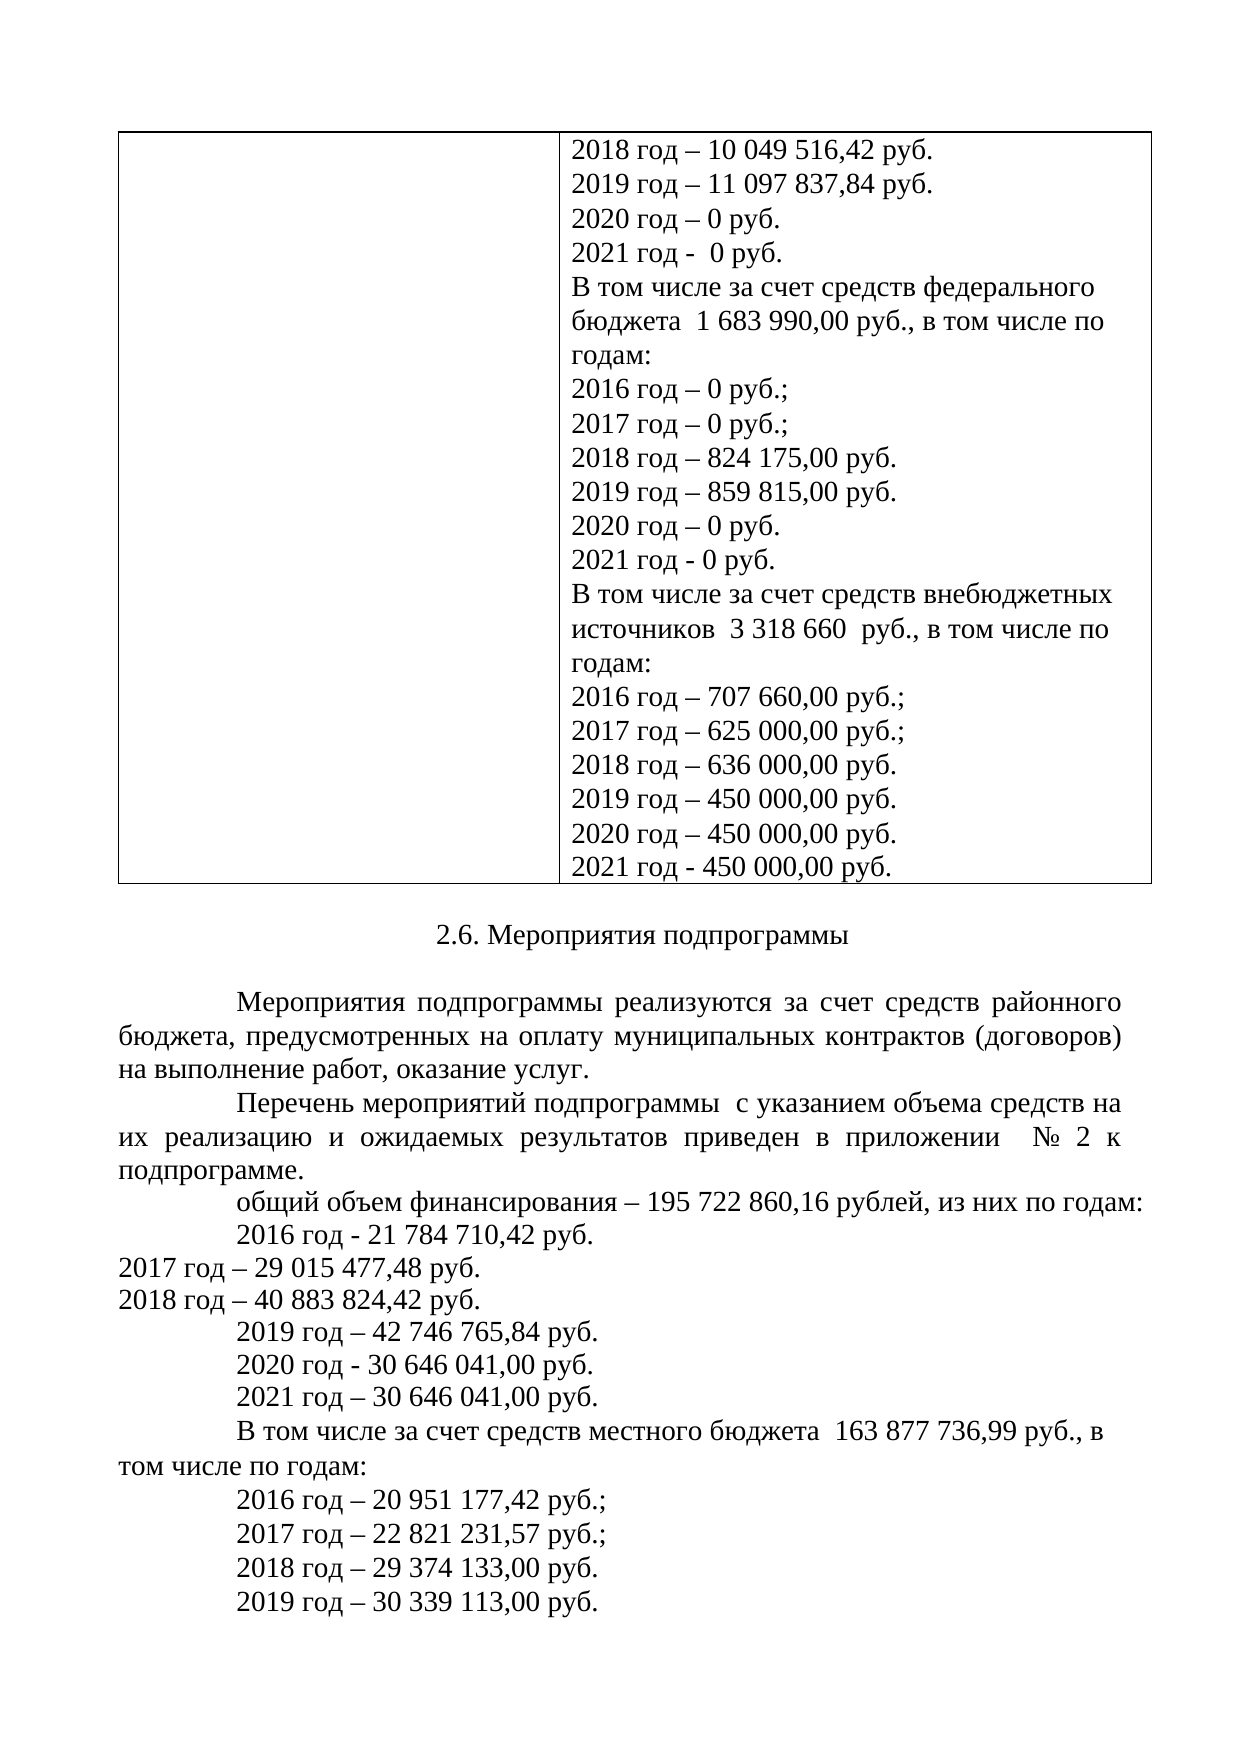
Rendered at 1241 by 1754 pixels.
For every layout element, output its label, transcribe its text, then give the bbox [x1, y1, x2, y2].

text 2020 год - 30 646 041,00 руб. [118, 1348, 1152, 1381]
text В том числе за счет средств местного бюджета 163 877 736,99 руб., в том числе по годам: [118, 1413, 1152, 1481]
text 2.6. Мероприятия подпрограммы [162, 917, 1122, 951]
text 2016 год - 21 784 710,42 руб. 2017 год – 29 015 477,48 руб. 2018 год – 40 883 824,42 руб. [118, 1218, 1152, 1316]
text Мероприятия подпрограммы реализуются за счет средств районного бюджета, предусмотренных на оплату муниципальных контрактов (договоров) на выполнение работ, оказание услуг. [118, 984, 1122, 1085]
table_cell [560, 133, 1151, 883]
text 2021 год – 30 646 041,00 руб. [118, 1381, 1152, 1413]
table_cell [119, 133, 559, 883]
text общий объем финансирования – 195 722 860,16 рублей, из них по годам: [118, 1186, 1152, 1218]
text 2017 год – 22 821 231,57 руб.; [118, 1516, 1152, 1549]
text 2018 год – 29 374 133,00 руб. [118, 1550, 1152, 1584]
text 2019 год – 42 746 765,84 руб. [118, 1316, 1152, 1348]
text 2019 год – 30 339 113,00 руб. [118, 1584, 1152, 1618]
text Перечень мероприятий подпрограммы с указанием объема средств на их реализацию и ожидаемых результатов приведен в приложении № 2 к подпрограмме. [118, 1085, 1122, 1186]
text 2016 год – 20 951 177,42 руб.; [118, 1482, 1152, 1515]
